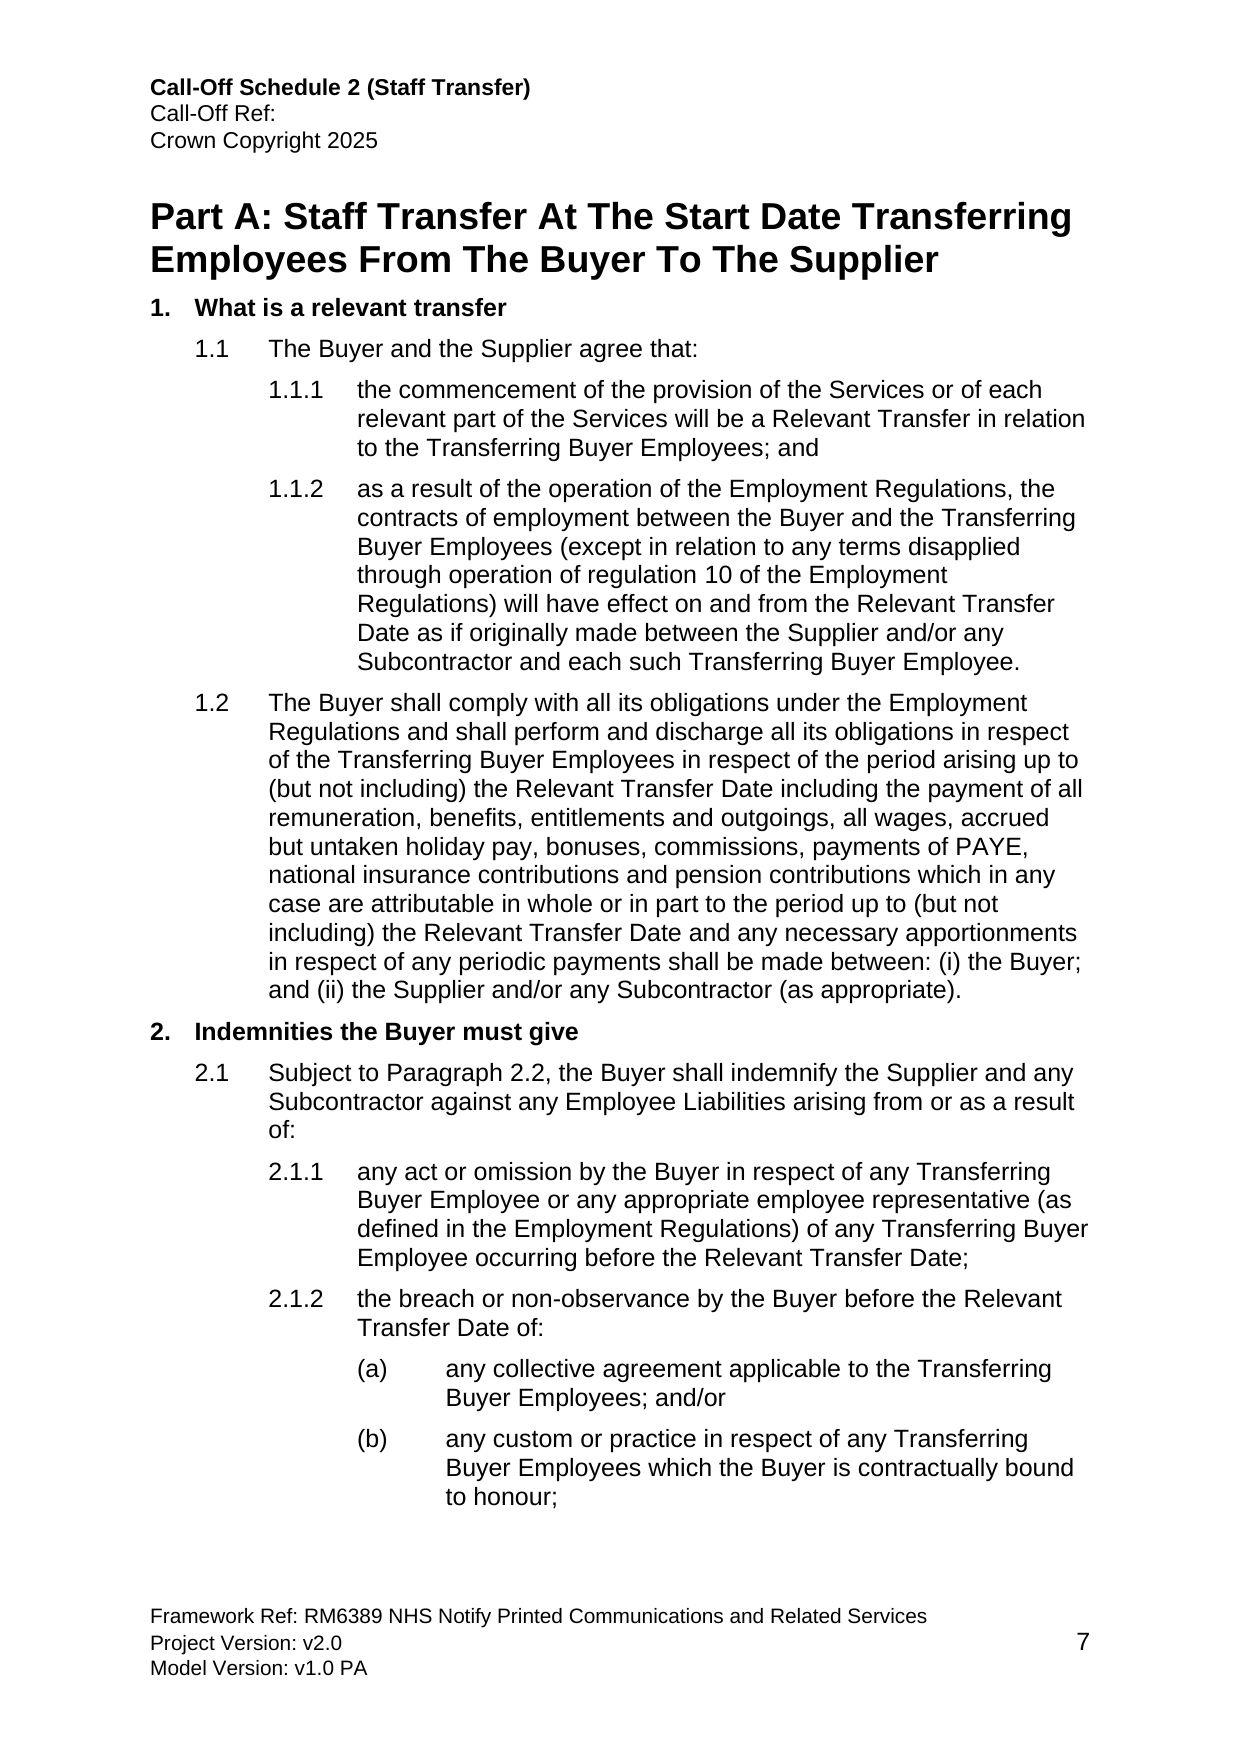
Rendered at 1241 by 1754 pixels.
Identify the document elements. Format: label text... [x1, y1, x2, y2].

subtitle Part A: Staff Transfer At The Start Date Transferring Employees From The Buyer To The Supplier [150, 194, 1090, 280]
list the breach or non-observance by the Buyer before the Relevant Transfer Date of: [268, 1284, 1090, 1342]
list Subject to Paragraph 2.2, the Buyer shall indemnify the Supplier and any Subcontractor against any Employee Liabilities arising from or as a result of: [194, 1058, 1090, 1144]
list the commencement of the provision of the Services or of each relevant part of the Services will be a Relevant Transfer in relation to the Transferring Buyer Employees; and [268, 375, 1090, 462]
list any act or omission by the Buyer in respect of any Transferring Buyer Employee or any appropriate employee representative (as defined in the Employment Regulations) of any Transferring Buyer Employee occurring before the Relevant Transfer Date; [268, 1157, 1090, 1272]
list any custom or practice in respect of any Transferring Buyer Employees which the Buyer is contractually bound to honour; [357, 1424, 1090, 1510]
list The Buyer shall comply with all its obligations under the Employment Regulations and shall perform and discharge all its obligations in respect of the Transferring Buyer Employees in respect of the period arising up to (but not including) the Relevant Transfer Date including the payment of all remuneration, benefits, entitlements and outgoings, all wages, accrued but untaken holiday pay, bonuses, commissions, payments of PAYE, national insurance contributions and pension contributions which in any case are attributable in whole or in part to the period up to (but not including) the Relevant Transfer Date and any necessary apportionments in respect of any periodic payments shall be made between: (i) the Buyer; and (ii) the Supplier and/or any Subcontractor (as appropriate). [194, 688, 1090, 1004]
list as a result of the operation of the Employment Regulations, the contracts of employment between the Buyer and the Transferring Buyer Employees (except in relation to any terms disapplied through operation of regulation 10 of the Employment Regulations) will have effect on and from the Relevant Transfer Date as if originally made between the Supplier and/or any Subcontractor and each such Transferring Buyer Employee. [268, 474, 1090, 675]
list The Buyer and the Supplier agree that: [194, 334, 1090, 363]
list Indemnities the Buyer must give [150, 1017, 1090, 1045]
list any collective agreement applicable to the Transferring Buyer Employees; and/or [357, 1354, 1090, 1412]
list What is a relevant transfer [150, 293, 1090, 322]
